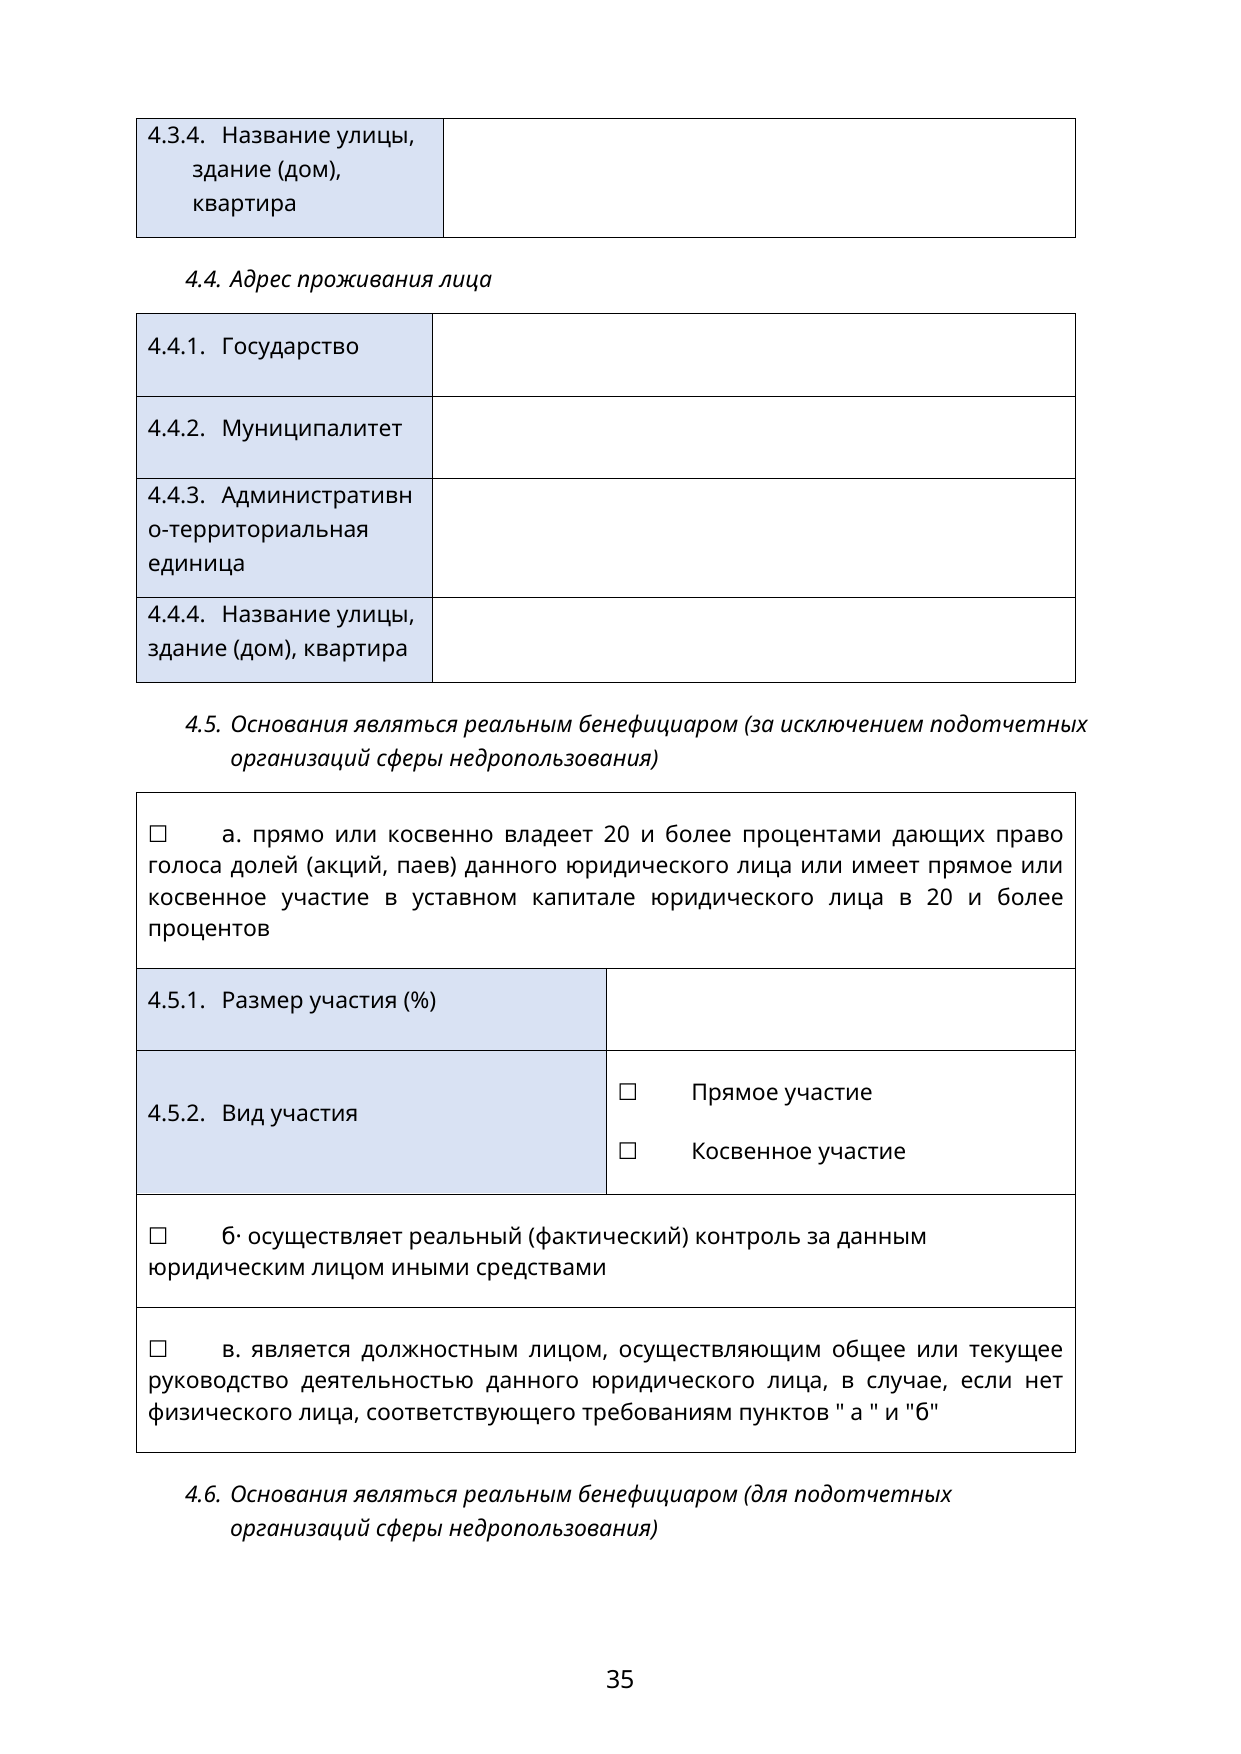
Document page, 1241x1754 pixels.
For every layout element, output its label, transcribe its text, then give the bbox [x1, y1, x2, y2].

list Адрес проживания лица [185, 263, 1092, 294]
table_cell в. является должностным лицом, осуществляющим общее или текущее руководство деятельностью данного юридического лица, в случае, если нет физического лица, соответствующего требованиям пунктов " а " и "б" [137, 1308, 1075, 1452]
table_header Государство [137, 314, 432, 396]
table_cell б․ осуществляет реальный (фактический) контроль за данным юридическим лицом иными средствами [137, 1195, 1075, 1307]
table_cell [607, 969, 1075, 1050]
table_header [433, 314, 1075, 396]
table_header а. прямо или косвенно владеет 20 и более процентами дающих право голоса долей (акций, паев) данного юридического лица или имеет прямое или косвенное участие в уставном капитале юридического лица в 20 и более процентов [137, 793, 1075, 968]
table_cell Название улицы, здание (дом), квартира [137, 119, 443, 237]
table_cell [433, 598, 1075, 682]
table_cell [433, 397, 1075, 478]
table_cell [433, 479, 1075, 597]
list Основания являться реальным бенефициаром (за исключением подотчетных организаций сферы недропользования) [185, 708, 1092, 773]
table_cell Размер участия (%) [137, 969, 606, 1050]
table_cell Административно-территориальная единица [137, 479, 432, 597]
table_cell Вид участия [137, 1051, 606, 1193]
table_cell Муниципалитет [137, 397, 432, 478]
list Основания являться реальным бенефициаром (для подотчетных организаций сферы недропользования) [185, 1478, 1092, 1543]
table_cell Прямое участие Косвенное участие [607, 1051, 1075, 1193]
table_cell [444, 119, 1075, 237]
table_cell Название улицы, здание (дом), квартира [137, 598, 432, 682]
